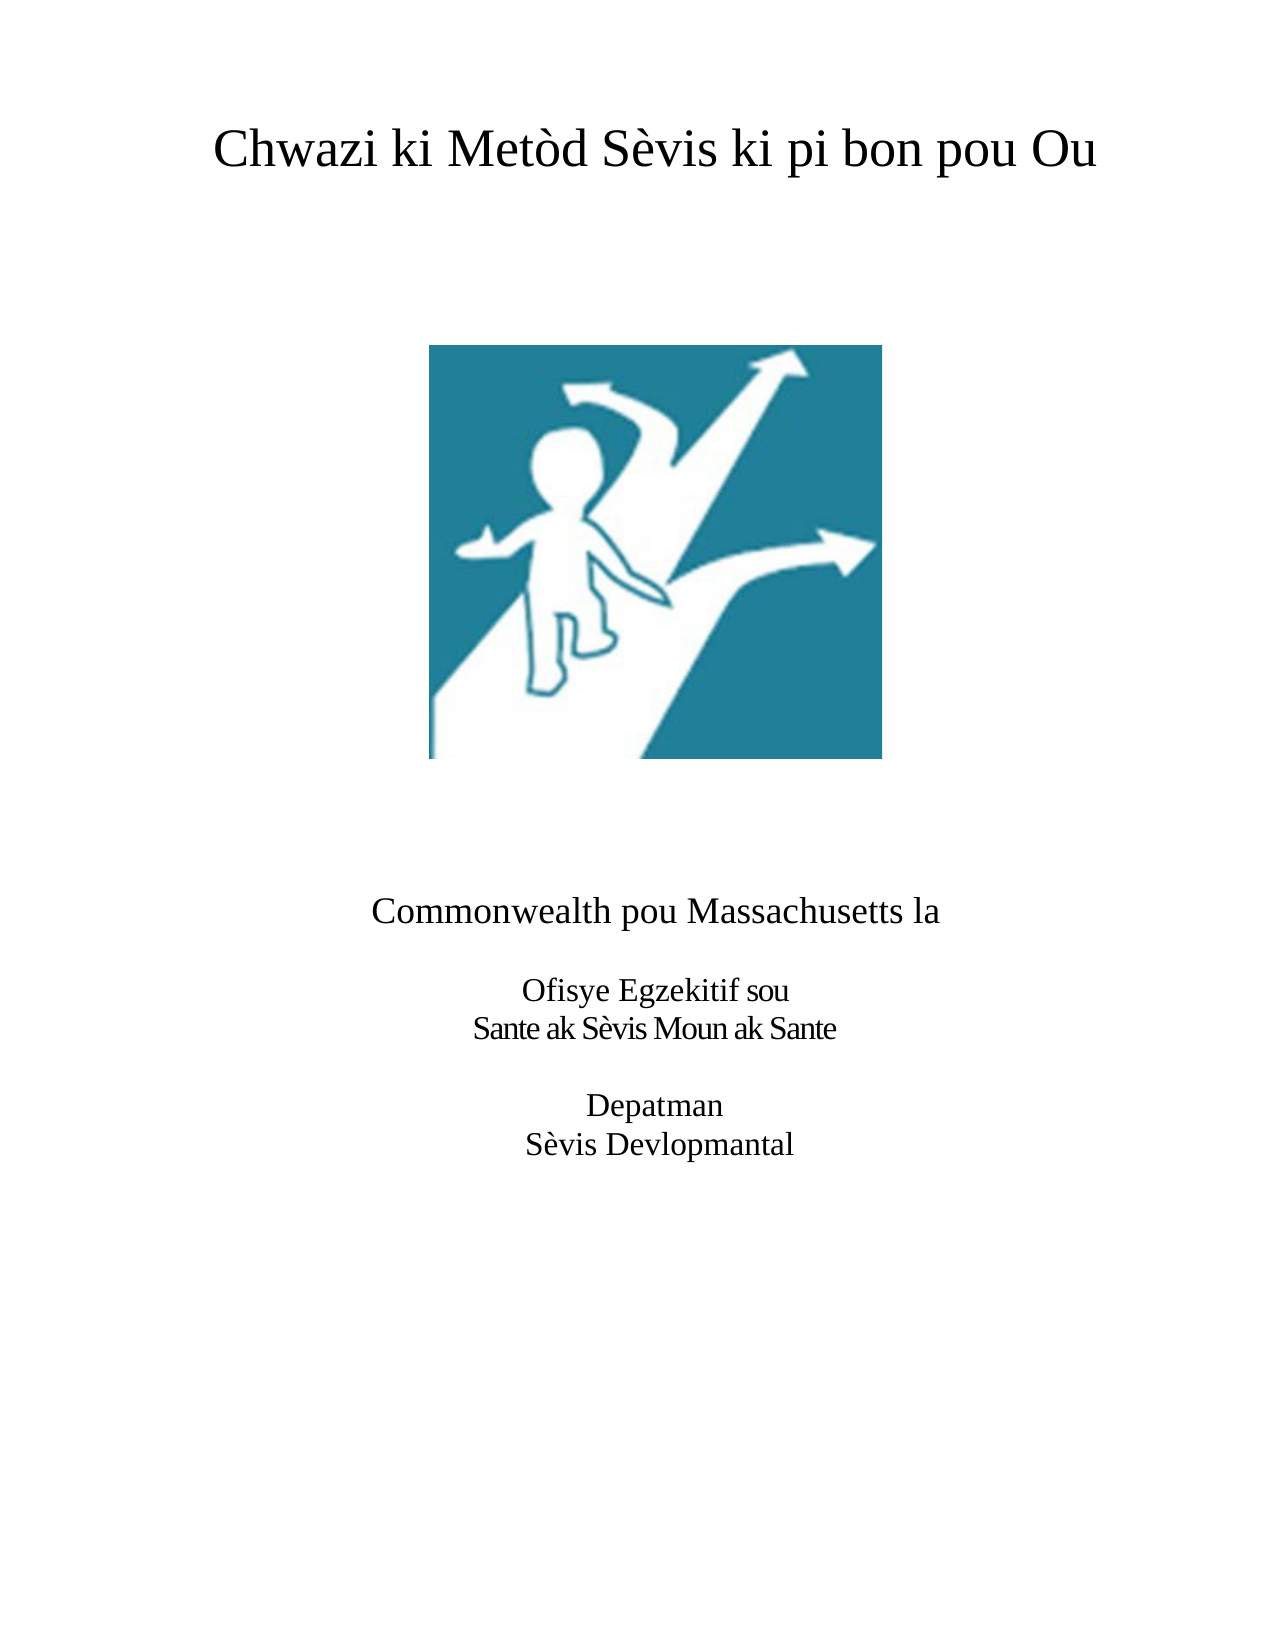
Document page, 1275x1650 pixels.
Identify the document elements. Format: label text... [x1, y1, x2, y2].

text Sèvis Devlopmantal [109, 1124, 1210, 1162]
text Ofisye Egzekitif sou Sante ak Sèvis Moun ak Sante [136, 970, 1175, 1047]
text Commonwealth pou Massachusetts la [129, 888, 1182, 932]
text Chwazi ki Metòd Sèvis ki pi bon pou Ou [75, 116, 1246, 179]
picture [429, 345, 883, 759]
text Depatman [170, 1085, 1140, 1123]
